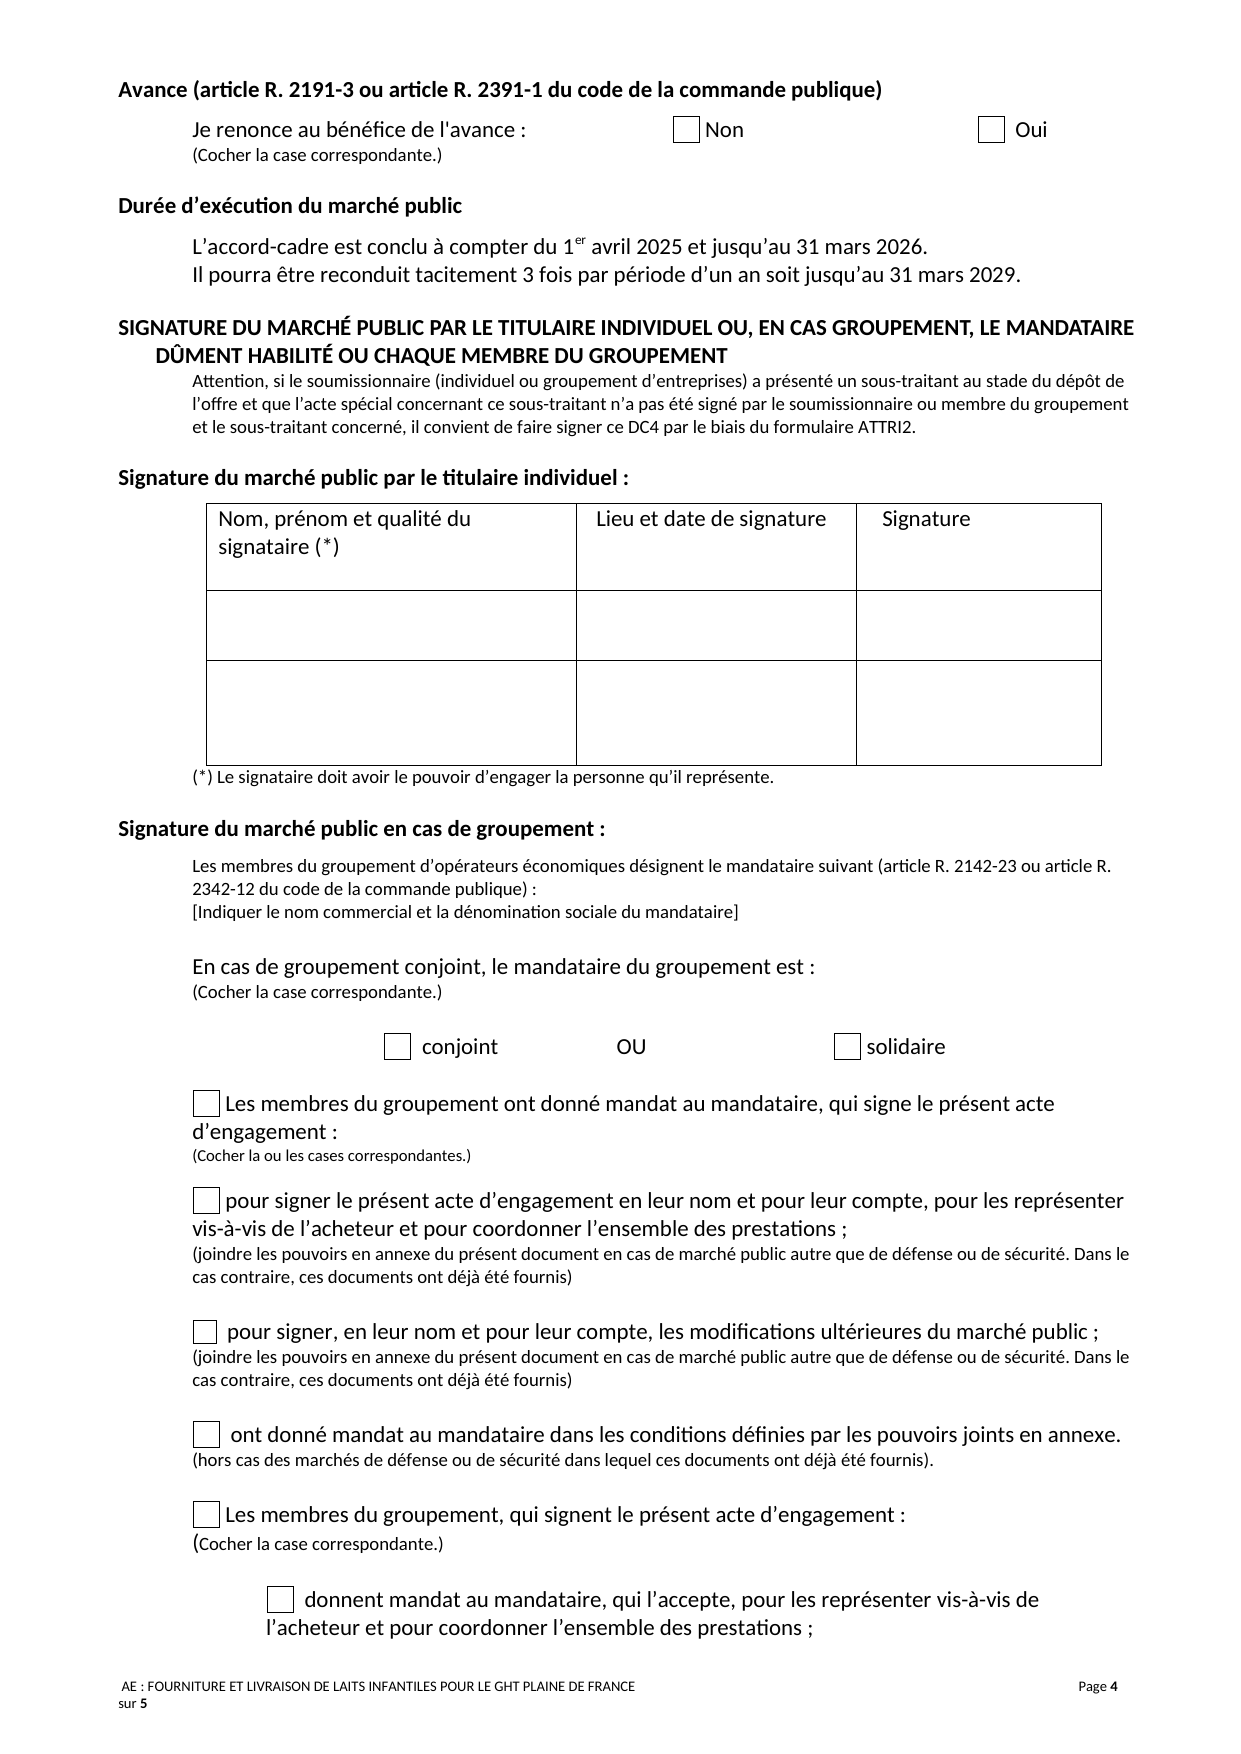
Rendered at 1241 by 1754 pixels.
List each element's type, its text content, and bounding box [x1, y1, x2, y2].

text conjoint OU solidaire [192, 1032, 1137, 1060]
text Il pourra être reconduit tacitement 3 fois par période d’un an soit jusqu’au 31 mars 2029. [192, 260, 1137, 288]
table_cell [857, 591, 1101, 660]
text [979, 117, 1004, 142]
subtitle Durée d’exécution du marché public [118, 191, 1137, 219]
text En cas de groupement conjoint, le mandataire du groupement est : [192, 952, 1137, 980]
text (joindre les pouvoirs en annexe du présent document en cas de marché public autre que de défense ou de sécurité. Dans le cas contraire, ces documents ont déjà été fournis) [192, 1242, 1137, 1288]
text Je renonce au bénéfice de l'avance : Non Oui [1005, 116, 1137, 143]
table_header Signature [857, 504, 1101, 589]
text Les membres du groupement ont donné mandat au mandataire, qui signe le présent acte d’engagement : [192, 1089, 1137, 1145]
text donnent mandat au mandataire, qui l’accepte, pour les représenter vis-à-vis de l’acheteur et pour coordonner l’ensemble des prestations ; [266, 1585, 1137, 1641]
text (hors cas des marchés de défense ou de sécurité dans lequel ces documents ont déjà été fournis). [192, 1448, 1137, 1471]
text pour signer le présent acte d’engagement en leur nom et pour leur compte, pour les représenter vis-à-vis de l’acheteur et pour coordonner l’ensemble des prestations ; [192, 1186, 1137, 1242]
text pour signer, en leur nom et pour leur compte, les modifications ultérieures du marché public ; [192, 1317, 1137, 1345]
text (joindre les pouvoirs en annexe du présent document en cas de marché public autre que de défense ou de sécurité. Dans le cas contraire, ces documents ont déjà été fournis) [192, 1345, 1137, 1391]
text (Cocher la case correspondante.) [192, 143, 1137, 166]
text Les membres du groupement d’opérateurs économiques désignent le mandataire suivant (article R. 2142-23 ou article R. 2342-12 du code de la commande publique) : [192, 854, 1137, 900]
text Je renonce au bénéfice de l'avance : Non Oui [700, 116, 978, 143]
table_cell [577, 661, 856, 765]
text [Indiquer le nom commercial et la dénomination sociale du mandataire] [192, 900, 1137, 923]
text Les membres du groupement, qui signent le présent acte d’engagement : [192, 1500, 1137, 1528]
table_cell [857, 661, 1101, 765]
subtitle Signature du marché public par le titulaire individuel ou, en cas groupement, le mandataire dûment habilité ou chaque membre du groupement [118, 313, 1137, 369]
text Attention, si le soumissionnaire (individuel ou groupement d’entreprises) a présenté un sous-traitant au stade du dépôt de l’offre et que l’acte spécial concernant ce sous-traitant n’a pas été signé par le soumissionnaire ou membre du groupement et le sous-traitant concerné, il convient de faire signer ce DC4 par le biais du formulaire ATTRI2. [192, 369, 1137, 438]
subtitle Avance (article R. 2191-3 ou article R. 2391-1 du code de la commande publique) [118, 75, 1137, 103]
table_header Nom, prénom et qualité du signataire (*) [207, 504, 576, 589]
table_cell [207, 661, 576, 765]
table_header Lieu et date de signature [577, 504, 856, 589]
text (Cocher la case correspondante.) [192, 980, 1137, 1003]
text (Cocher la ou les cases correspondantes.) [192, 1145, 1137, 1166]
subtitle Signature du marché public en cas de groupement : [118, 814, 1137, 842]
text L’accord-cadre est conclu à compter du 1er avril 2025 et jusqu’au 31 mars 2026. [192, 232, 1137, 260]
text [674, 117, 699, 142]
text (*) Le signataire doit avoir le pouvoir d’engager la personne qu’il représente. [192, 766, 1137, 789]
text (Cocher la case correspondante.) [192, 1528, 1137, 1556]
table_cell [577, 591, 856, 660]
table_cell [207, 591, 576, 660]
text ont donné mandat au mandataire dans les conditions définies par les pouvoirs joints en annexe. [192, 1420, 1137, 1448]
text Je renonce au bénéfice de l'avance : Non Oui [192, 116, 673, 143]
subtitle Signature du marché public par le titulaire individuel : [118, 463, 1137, 491]
